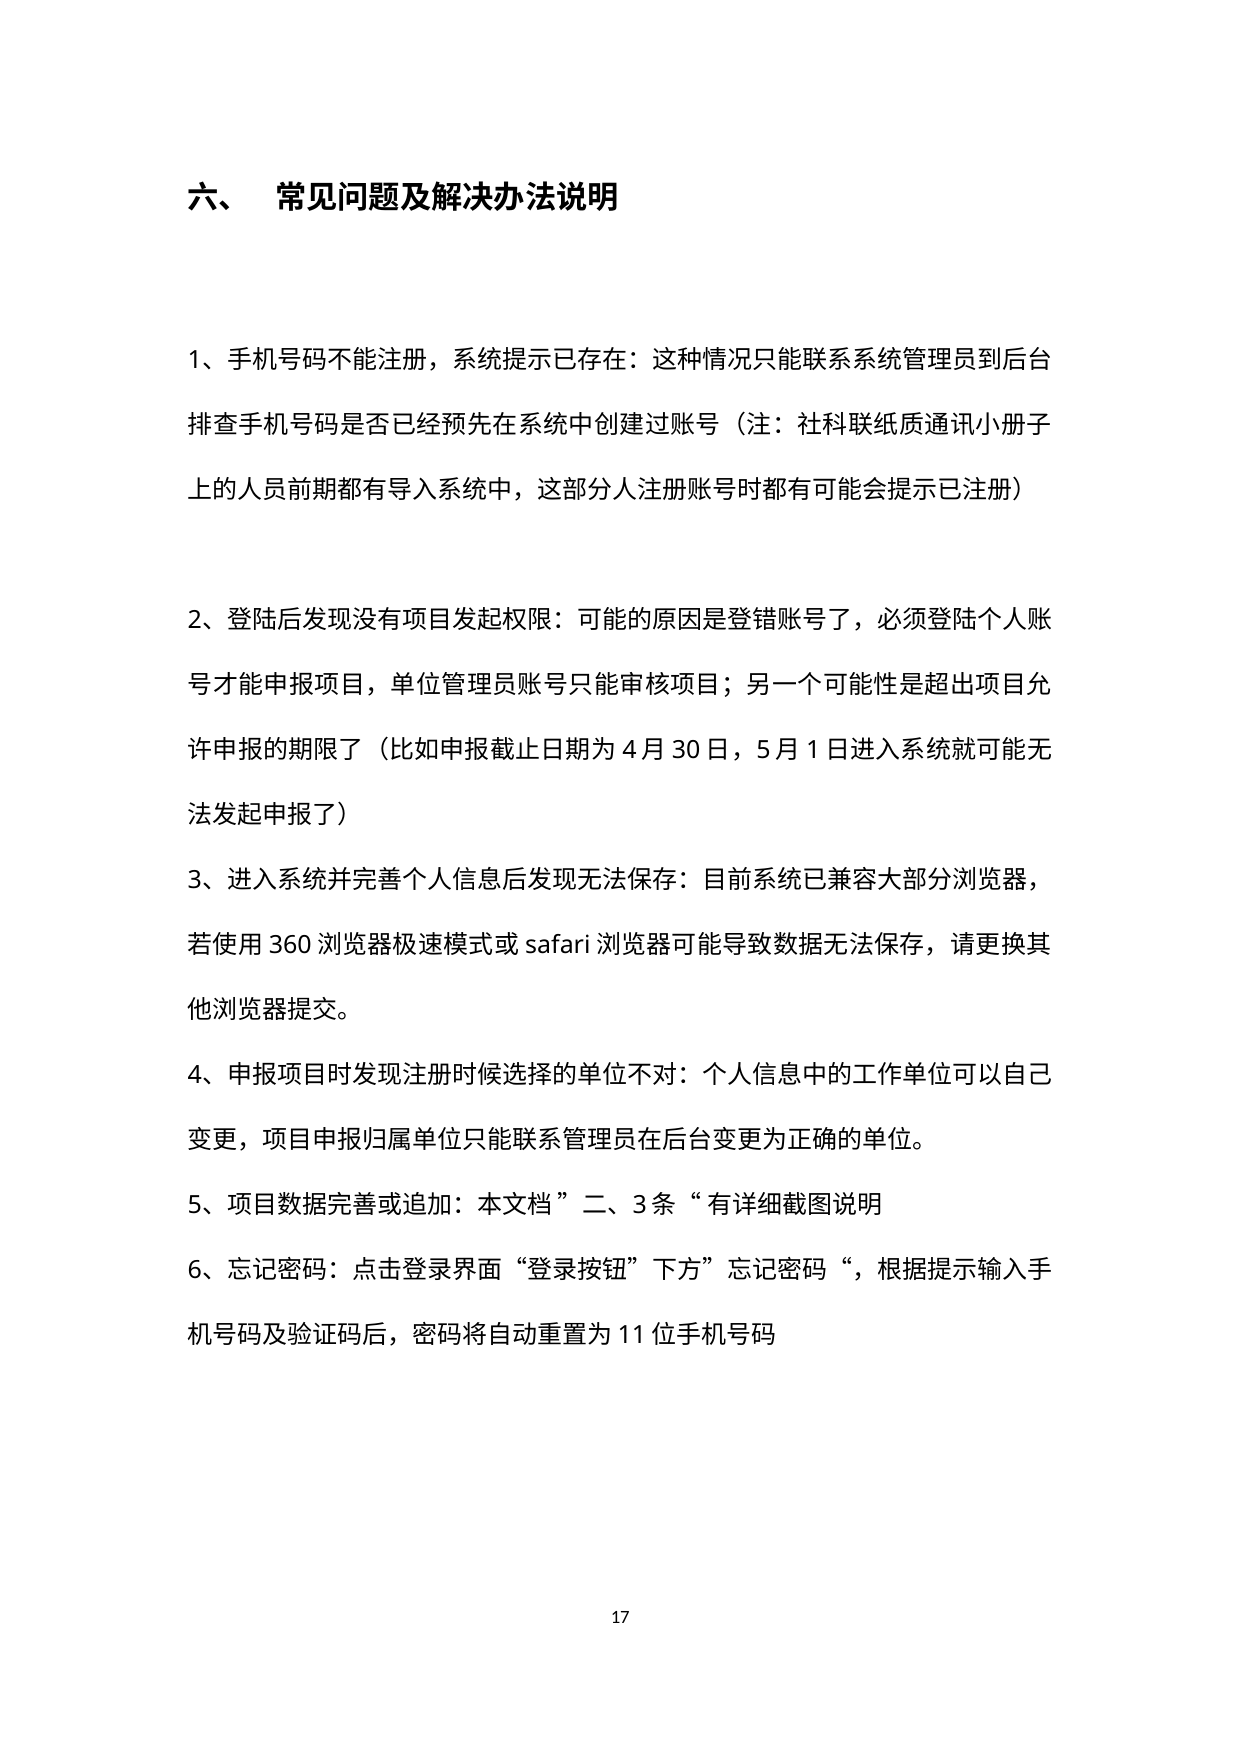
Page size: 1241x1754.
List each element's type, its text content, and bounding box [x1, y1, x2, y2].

text 2、登陆后发现没有项目发起权限：可能的原因是登错账号了，必须登陆个人账号才能申报项目，单位管理员账号只能审核项目；另一个可能性是超出项目允许申报的期限了（比如申报截止日期为4月30日，5月1日进入系统就可能无法发起申报了） [187, 585, 1053, 845]
text 6、忘记密码：点击登录界面“登录按钮”下方”忘记密码“，根据提示输入手机号码及验证码后，密码将自动重置为11位手机号码 [187, 1235, 1053, 1365]
text 5、项目数据完善或追加：本文档 ”二、3条“ 有详细截图说明 [187, 1170, 1053, 1235]
text 4、申报项目时发现注册时候选择的单位不对：个人信息中的工作单位可以自己变更，项目申报归属单位只能联系管理员在后台变更为正确的单位。 [187, 1040, 1053, 1170]
text 3、进入系统并完善个人信息后发现无法保存：目前系统已兼容大部分浏览器，若使用360浏览器极速模式或safari浏览器可能导致数据无法保存，请更换其他浏览器提交。 [187, 845, 1053, 1040]
subtitle 常见问题及解决办法说明 [187, 162, 1053, 227]
text 1、手机号码不能注册，系统提示已存在：这种情况只能联系系统管理员到后台排查手机号码是否已经预先在系统中创建过账号（注：社科联纸质通讯小册子上的人员前期都有导入系统中，这部分人注册账号时都有可能会提示已注册） [187, 325, 1053, 520]
